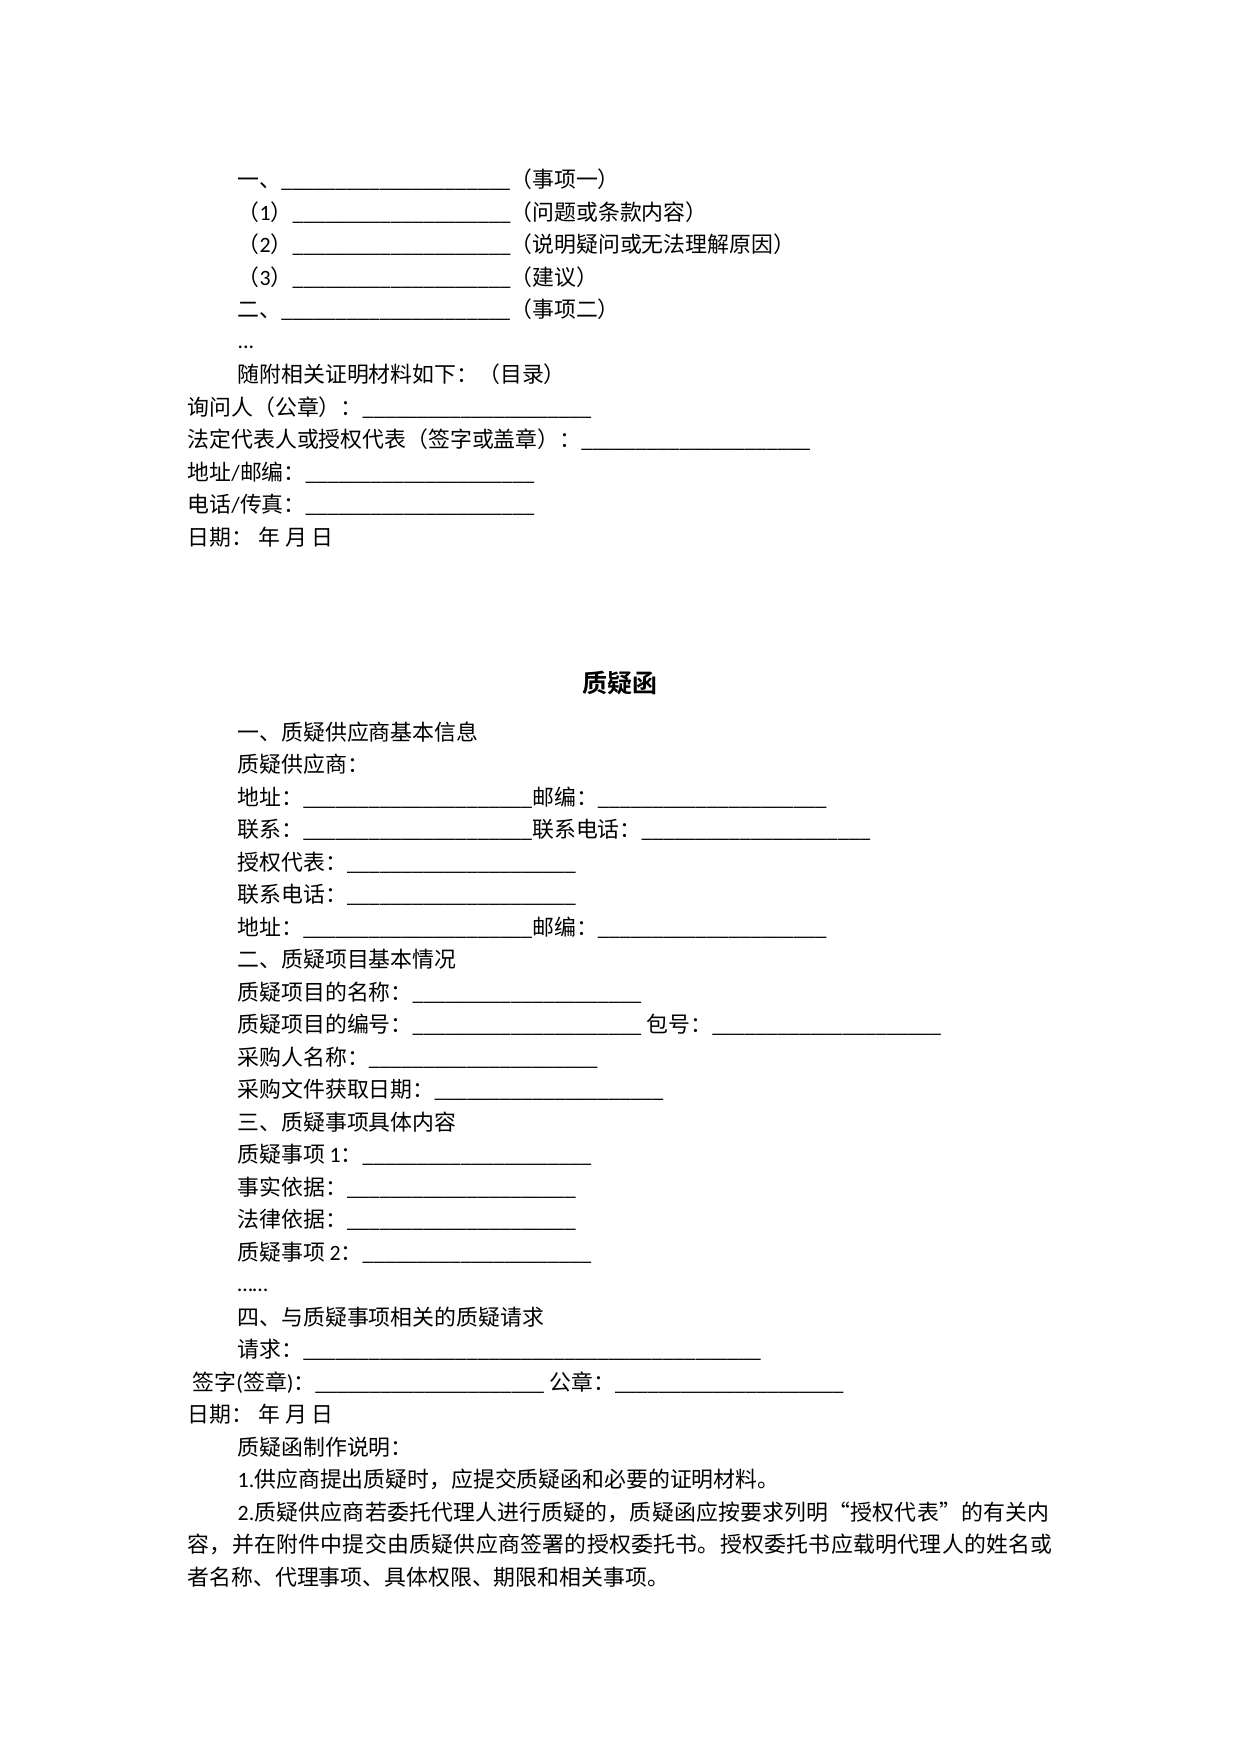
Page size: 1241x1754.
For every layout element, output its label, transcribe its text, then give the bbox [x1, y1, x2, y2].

text 二、质疑项目基本情况 [187, 942, 1053, 974]
text 质疑事项1：_____________________ [187, 1137, 1053, 1169]
text …… [187, 1267, 1053, 1299]
text 质疑项目的编号：_____________________ 包号：_____________________ [187, 1007, 1053, 1039]
text 质疑函 [187, 649, 1053, 714]
text 质疑供应商： [187, 747, 1053, 779]
text （3）____________________（建议） [187, 259, 1053, 292]
text 一、_____________________（事项一） [187, 162, 1053, 194]
text 随附相关证明材料如下：（目录） [187, 357, 1053, 389]
text 签字(签章)：_____________________ 公章：_____________________ [187, 1364, 1053, 1397]
text 采购文件获取日期：_____________________ [187, 1072, 1053, 1104]
text ... [187, 324, 1053, 357]
text （1）____________________（问题或条款内容） [187, 194, 1053, 227]
text 质疑项目的名称：_____________________ [187, 974, 1053, 1007]
text 质疑函制作说明： [187, 1429, 1053, 1462]
text 联系电话：_____________________ [187, 877, 1053, 909]
text 地址：_____________________邮编：_____________________ [187, 779, 1053, 812]
text 电话/传真：_____________________ [187, 487, 1053, 519]
text 法定代表人或授权代表（签字或盖章）：_____________________ [187, 422, 1053, 454]
text 联系：_____________________联系电话：_____________________ [187, 812, 1053, 844]
text 四、与质疑事项相关的质疑请求 [187, 1299, 1053, 1332]
text 请求：__________________________________________ [187, 1332, 1053, 1364]
text 日期： 年 月 日 [187, 519, 1053, 552]
text 日期： 年 月 日 [187, 1397, 1053, 1429]
text 2.质疑供应商若委托代理人进行质疑的，质疑函应按要求列明“授权代表”的有关内容，并在附件中提交由质疑供应商签署的授权委托书。授权委托书应载明代理人的姓名或者名称、代理事项、具体权限、期限和相关事项。 [187, 1494, 1053, 1592]
text 询问人（公章）：_____________________ [187, 389, 1053, 422]
text 质疑事项2：_____________________ [187, 1234, 1053, 1267]
text （2）____________________（说明疑问或无法理解原因） [187, 227, 1053, 259]
text 事实依据：_____________________ [187, 1169, 1053, 1202]
text 地址/邮编：_____________________ [187, 454, 1053, 487]
text 二、_____________________（事项二） [187, 292, 1053, 324]
text 三、质疑事项具体内容 [187, 1104, 1053, 1137]
text 法律依据：_____________________ [187, 1202, 1053, 1234]
text 1.供应商提出质疑时，应提交质疑函和必要的证明材料。 [187, 1462, 1053, 1494]
text 采购人名称：_____________________ [187, 1039, 1053, 1072]
text 一、质疑供应商基本信息 [187, 714, 1053, 747]
text 授权代表：_____________________ [187, 844, 1053, 877]
text 地址：_____________________邮编：_____________________ [187, 909, 1053, 942]
